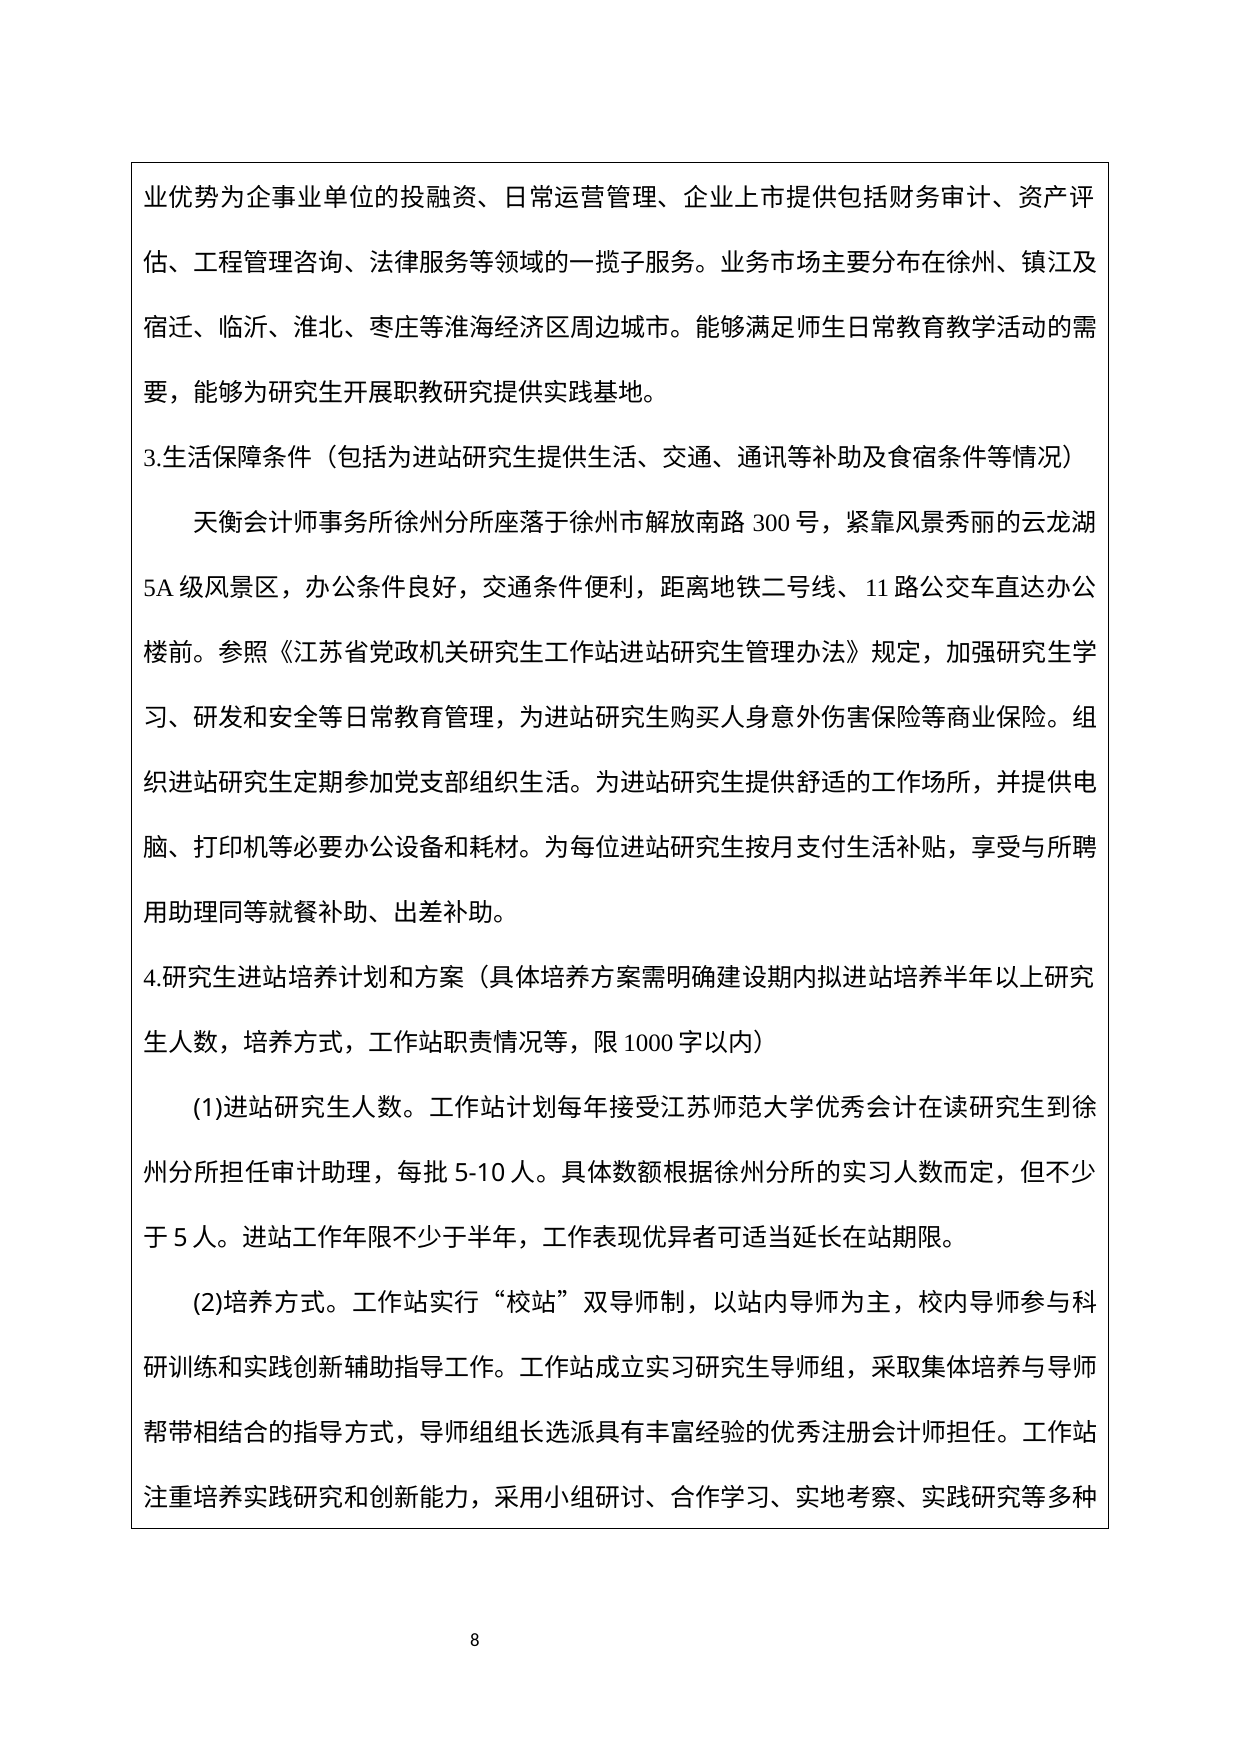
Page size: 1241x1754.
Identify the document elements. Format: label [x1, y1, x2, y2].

table_cell [132, 163, 1108, 1528]
